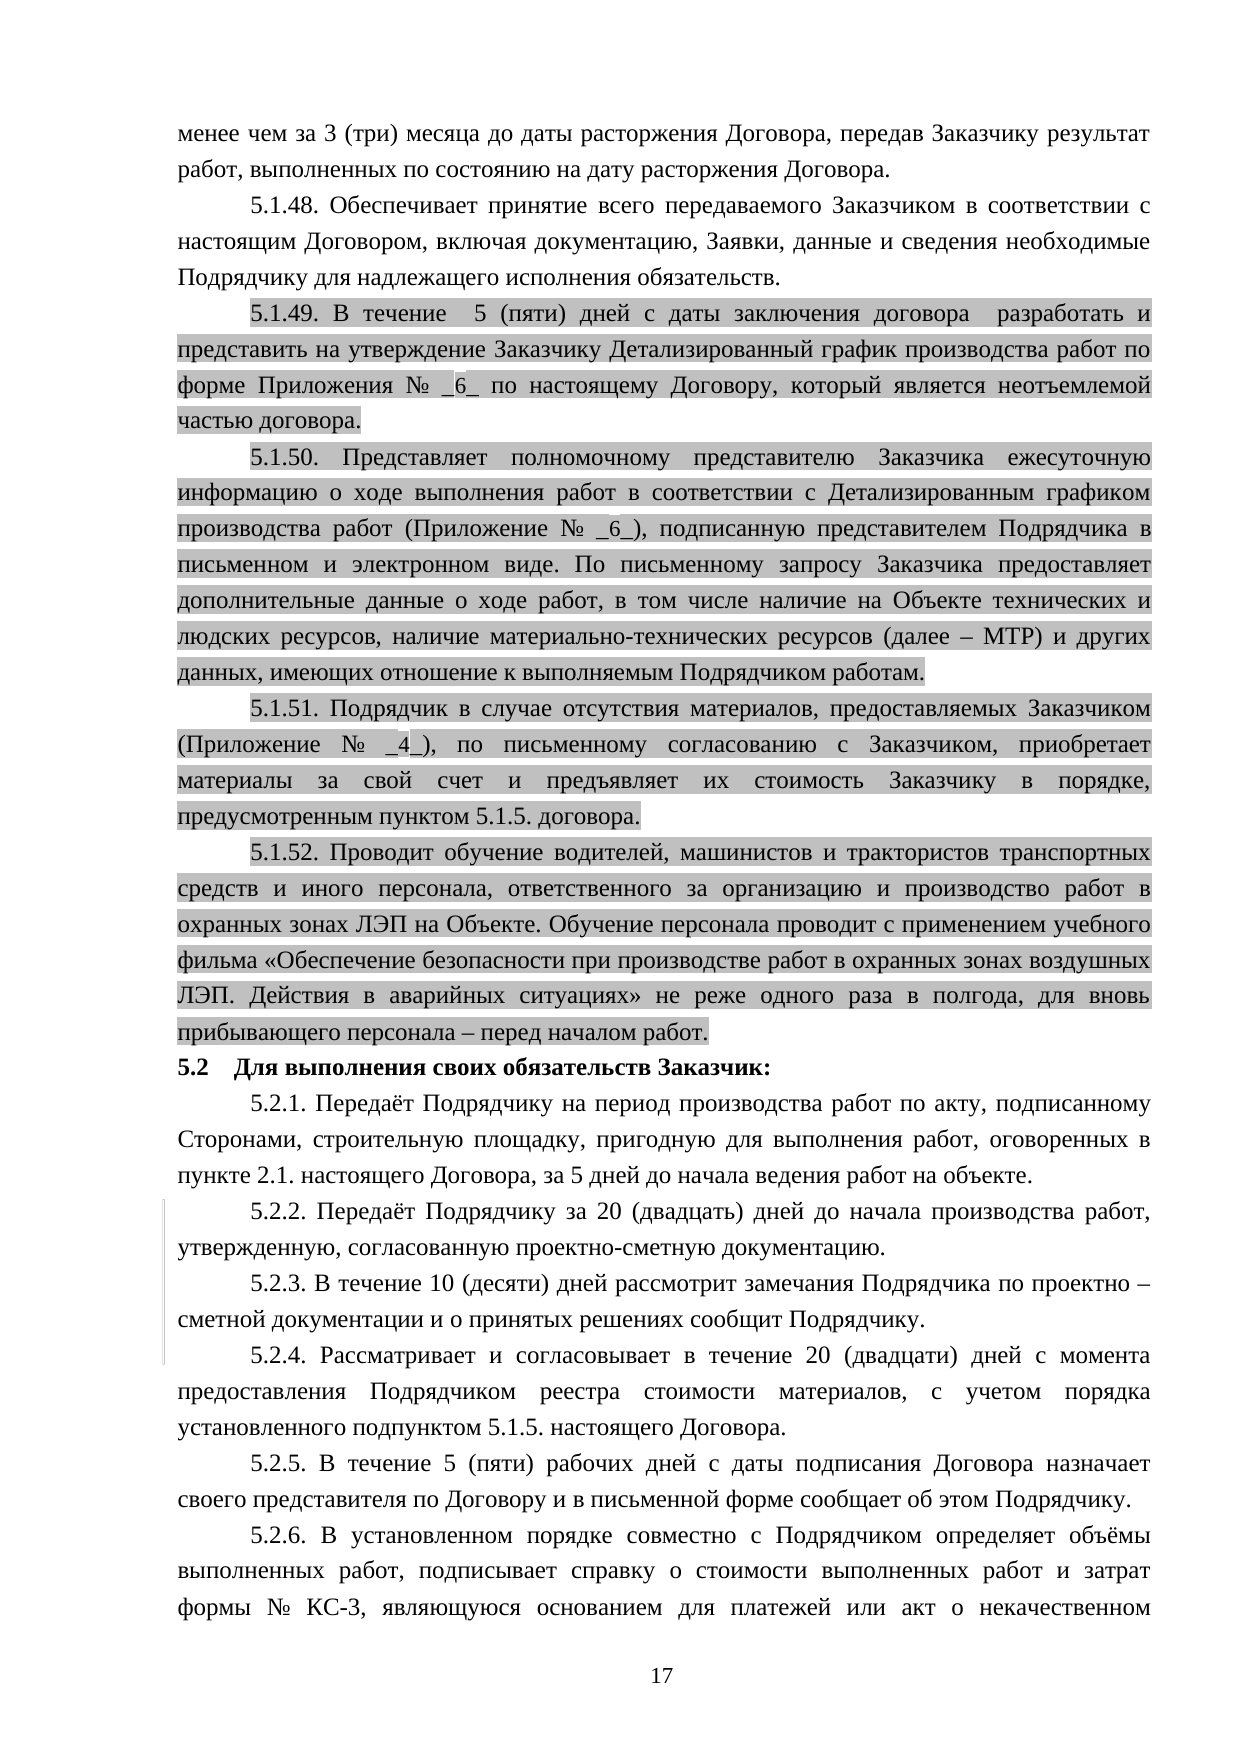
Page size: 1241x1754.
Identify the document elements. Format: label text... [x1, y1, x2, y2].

text 5.1.48. Обеспечивает принятие всего передаваемого Заказчиком в соответствии с настоящим Договором, включая документацию, Заявки, данные и сведения необходимые Подрядчику для надлежащего исполнения обязательств. [177, 190, 1152, 291]
text 5.2.1. Передаёт Подрядчику на период производства работ по акту, подписанному Сторонами, строительную площадку, пригодную для выполнения работ, оговоренных в пункте 2.1. настоящего Договора, за 5 дней до начала ведения работ на объекте. [177, 1088, 1152, 1189]
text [177, 1520, 1152, 1620]
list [177, 118, 1152, 183]
text 5.1.50. Представляет полномочному представителю Заказчика ежесуточную информацию о ходе выполнения работ в соответствии с Детализированным графиком производства работ (Приложение № _6_), подписанную представителем Подрядчика в письменном и электронном виде. По письменному запросу Заказчика предоставляет дополнительные данные о ходе работ, в том числе наличие на Объекте технических и людских ресурсов, наличие материально-технических ресурсов (далее – МТР) и других данных, имеющих отношение к выполняемым Подрядчиком работам. [177, 442, 1152, 478]
text 5.2.4. Рассматривает и согласовывает в течение 20 (двадцати) дней с момента предоставления Подрядчиком реестра стоимости материалов, с учетом порядка установленного подпунктом 5.1.5. настоящего Договора. [177, 1340, 1152, 1441]
text 5.2.3. В течение 10 (десяти) дней рассмотрит замечания Подрядчика по проектно – сметной документации и о принятых решениях сообщит Подрядчику. [177, 1268, 1152, 1333]
list Для выполнения своих обязательств Заказчик: [177, 1052, 1152, 1081]
text 5.2.2. Передаёт Подрядчику за 20 (двадцать) дней до начала производства работ, утвержденную, согласованную проектно-сметную документацию. [177, 1196, 1152, 1261]
text 5.1.51. Подрядчик в случае отсутствия материалов, предоставляемых Заказчиком (Приложение № _4_), по письменному согласованию с Заказчиком, приобретает материалы за свой счет и предъявляет их стоимость Заказчику в порядке, предусмотренным пунктом 5.1.5. договора. [177, 693, 1152, 754]
text 5.1.52. Проводит обучение водителей, машинистов и трактористов транспортных средств и иного персонала, ответственного за организацию и производство работ в охранных зонах ЛЭП на Объекте. Обучение персонала проводит с применением учебного фильма «Обеспечение безопасности при производстве работ в охранных зонах воздушных ЛЭП. Действия в аварийных ситуациях» не реже одного раза в полгода, для вновь прибывающего персонала – перед началом работ. [177, 1009, 1152, 1045]
text 5.2.5. В течение 5 (пяти) рабочих дней с даты подписания Договора назначает своего представителя по Договору и в письменной форме сообщает об этом Подрядчику. [177, 1448, 1152, 1512]
text 5.1.52. Проводит обучение водителей, машинистов и трактористов транспортных средств и иного персонала, ответственного за организацию и производство работ в охранных зонах ЛЭП на Объекте. Обучение персонала проводит с применением учебного фильма «Обеспечение безопасности при производстве работ в охранных зонах воздушных ЛЭП. Действия в аварийных ситуациях» не реже одного раза в полгода, для вновь прибывающего персонала – перед началом работ. [177, 837, 1152, 873]
text 5.1.50. Представляет полномочному представителю Заказчика ежесуточную информацию о ходе выполнения работ в соответствии с Детализированным графиком производства работ (Приложение № _6_), подписанную представителем Подрядчика в письменном и электронном виде. По письменному запросу Заказчика предоставляет дополнительные данные о ходе работ, в том числе наличие на Объекте технических и людских ресурсов, наличие материально-технических ресурсов (далее – МТР) и других данных, имеющих отношение к выполняемым Подрядчиком работам. [177, 650, 1152, 686]
text 5.1.49. В течение 5 (пяти) дней с даты заключения договора разработать и представить на утверждение Заказчику Детализированный график производства работ по форме Приложения № _6_ по настоящему Договору, который является неотъемлемой частью договора. [177, 298, 1152, 334]
text 5.1.51. Подрядчик в случае отсутствия материалов, предоставляемых Заказчиком (Приложение № _4_), по письменному согласованию с Заказчиком, приобретает материалы за свой счет и предъявляет их стоимость Заказчику в порядке, предусмотренным пунктом 5.1.5. договора. [177, 794, 1152, 830]
text 5.1.49. В течение 5 (пяти) дней с даты заключения договора разработать и представить на утверждение Заказчику Детализированный график производства работ по форме Приложения № _6_ по настоящему Договору, который является неотъемлемой частью договора. [177, 362, 1152, 434]
